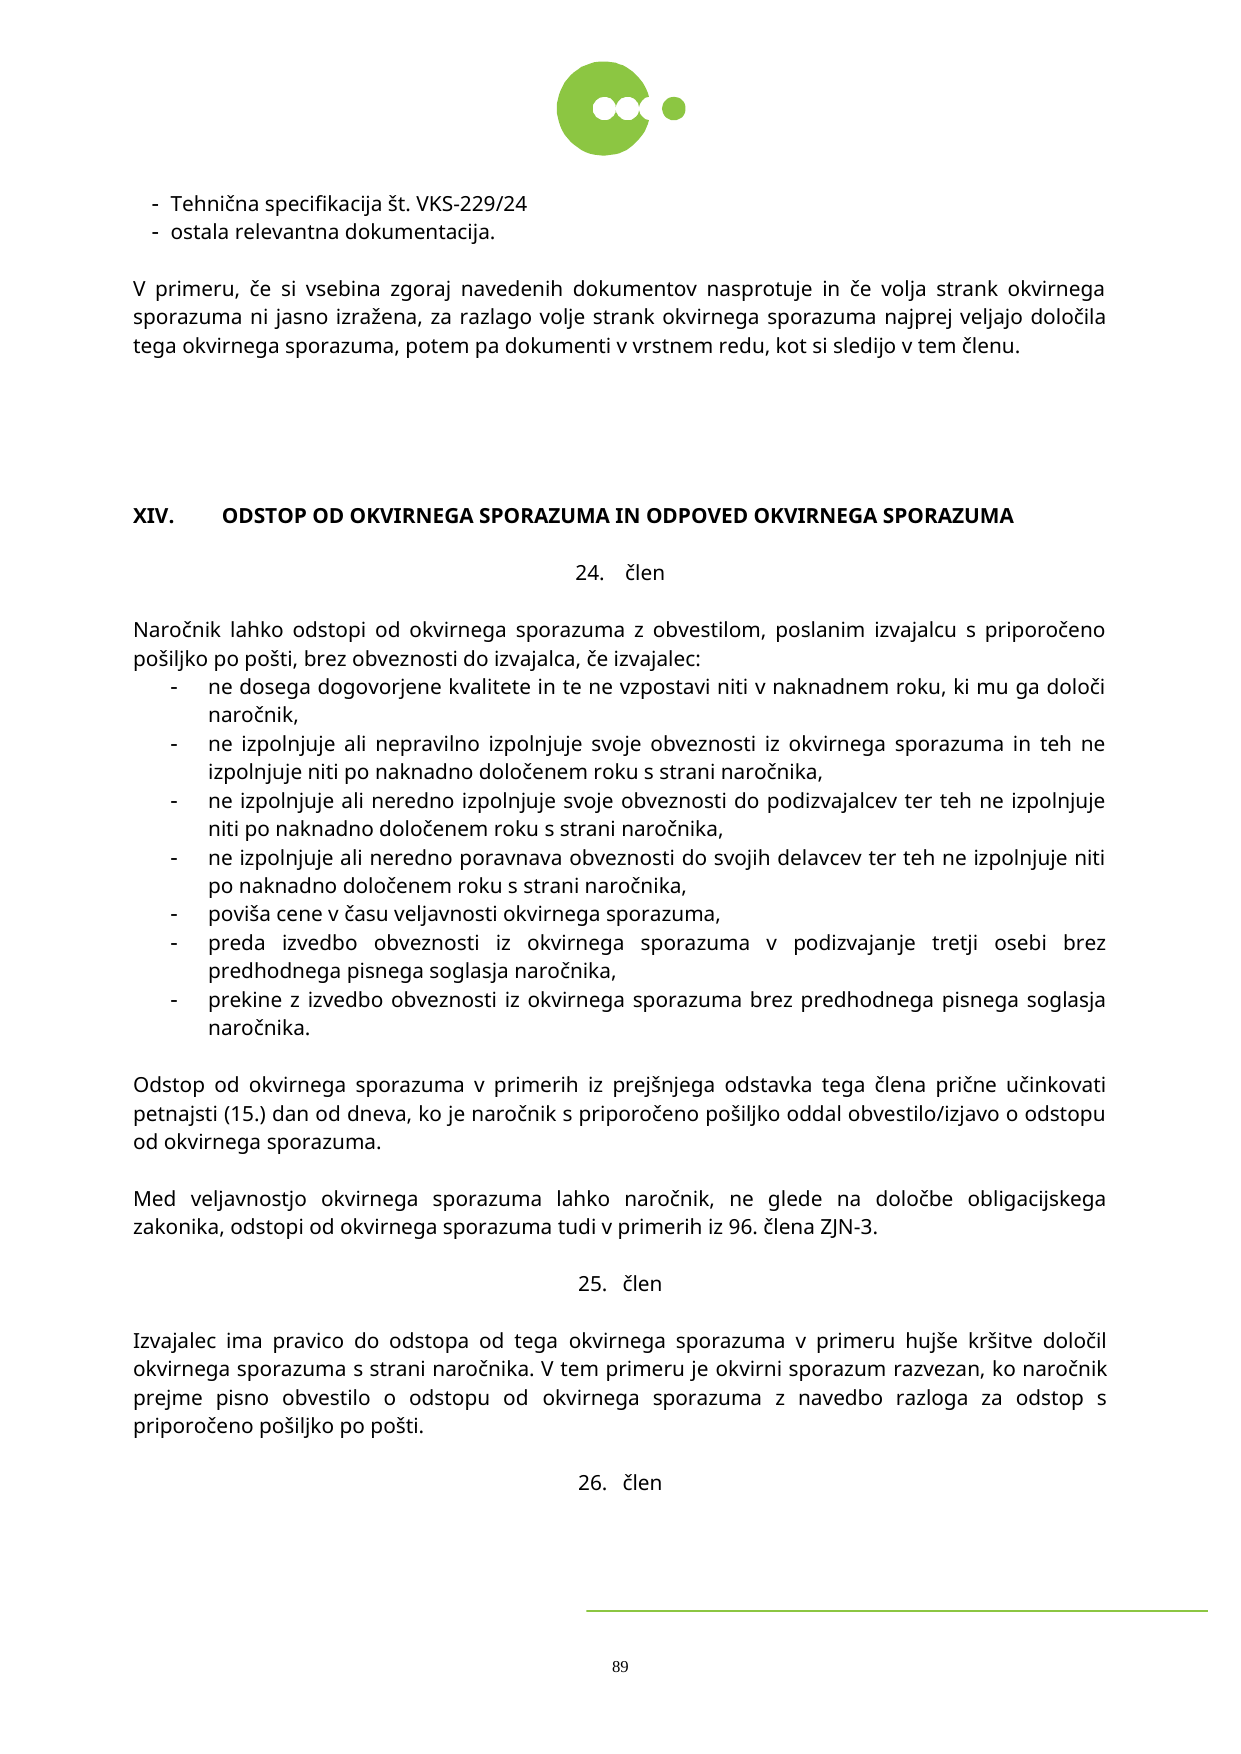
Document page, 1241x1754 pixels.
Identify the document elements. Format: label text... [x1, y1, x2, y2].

text Naročnik lahko odstopi od okvirnega sporazuma z obvestilom, poslanim izvajalcu s priporočeno pošiljko po pošti, brez obveznosti do izvajalca, če izvajalec: [133, 615, 1107, 672]
list poviša cene v času veljavnosti okvirnega sporazuma, [170, 899, 1107, 928]
text Izvajalec ima pravico do odstopa od tega okvirnega sporazuma v primeru hujše kršitve določil okvirnega sporazuma s strani naročnika. V tem primeru je okvirni sporazum razvezan, ko naročnik prejme pisno obvestilo o odstopu od okvirnega sporazuma z navedbo razloga za odstop s priporočeno pošiljko po pošti. [133, 1326, 1107, 1440]
list Tehnična specifikacija št. VKS-229/24 [152, 189, 1107, 217]
list prekine z izvedbo obveznosti iz okvirnega sporazuma brez predhodnega pisnega soglasja naročnika. [170, 985, 1107, 1042]
list člen [133, 1269, 1107, 1298]
list preda izvedbo obveznosti iz okvirnega sporazuma v podizvajanje tretji osebi brez predhodnega pisnega soglasja naročnika, [170, 928, 1107, 985]
text V primeru, če si vsebina zgoraj navedenih dokumentov nasprotuje in če volja strank okvirnega sporazuma ni jasno izražena, za razlago volje strank okvirnega sporazuma najprej veljajo določila tega okvirnega sporazuma, potem pa dokumenti v vrstnem redu, kot si sledijo v tem členu. [133, 274, 1107, 359]
list ODSTOP OD OKVIRNEGA SPORAZUMA IN ODPOVED OKVIRNEGA SPORAZUMA [133, 501, 1107, 530]
text Med veljavnostjo okvirnega sporazuma lahko naročnik, ne glede na določbe obligacijskega zakonika, odstopi od okvirnega sporazuma tudi v primerih iz 96. člena ZJN-3. [133, 1184, 1107, 1241]
list ostala relevantna dokumentacija. [152, 217, 1107, 246]
text Odstop od okvirnega sporazuma v primerih iz prejšnjega odstavka tega člena prične učinkovati petnajsti (15.) dan od dneva, ko je naročnik s priporočeno pošiljko oddal obvestilo/izjavo o odstopu od okvirnega sporazuma. [133, 1070, 1107, 1156]
list ne izpolnjuje ali neredno poravnava obveznosti do svojih delavcev ter teh ne izpolnjuje niti po naknadno določenem roku s strani naročnika, [170, 843, 1107, 899]
list člen [133, 1468, 1107, 1497]
list ne izpolnjuje ali neredno izpolnjuje svoje obveznosti do podizvajalcev ter teh ne izpolnjuje niti po naknadno določenem roku s strani naročnika, [170, 786, 1107, 843]
list člen [133, 558, 1107, 587]
list ne izpolnjuje ali nepravilno izpolnjuje svoje obveznosti iz okvirnega sporazuma in teh ne izpolnjuje niti po naknadno določenem roku s strani naročnika, [170, 729, 1107, 786]
list ne dosega dogovorjene kvalitete in te ne vzpostavi niti v naknadnem roku, ki mu ga določi naročnik, [170, 672, 1107, 729]
